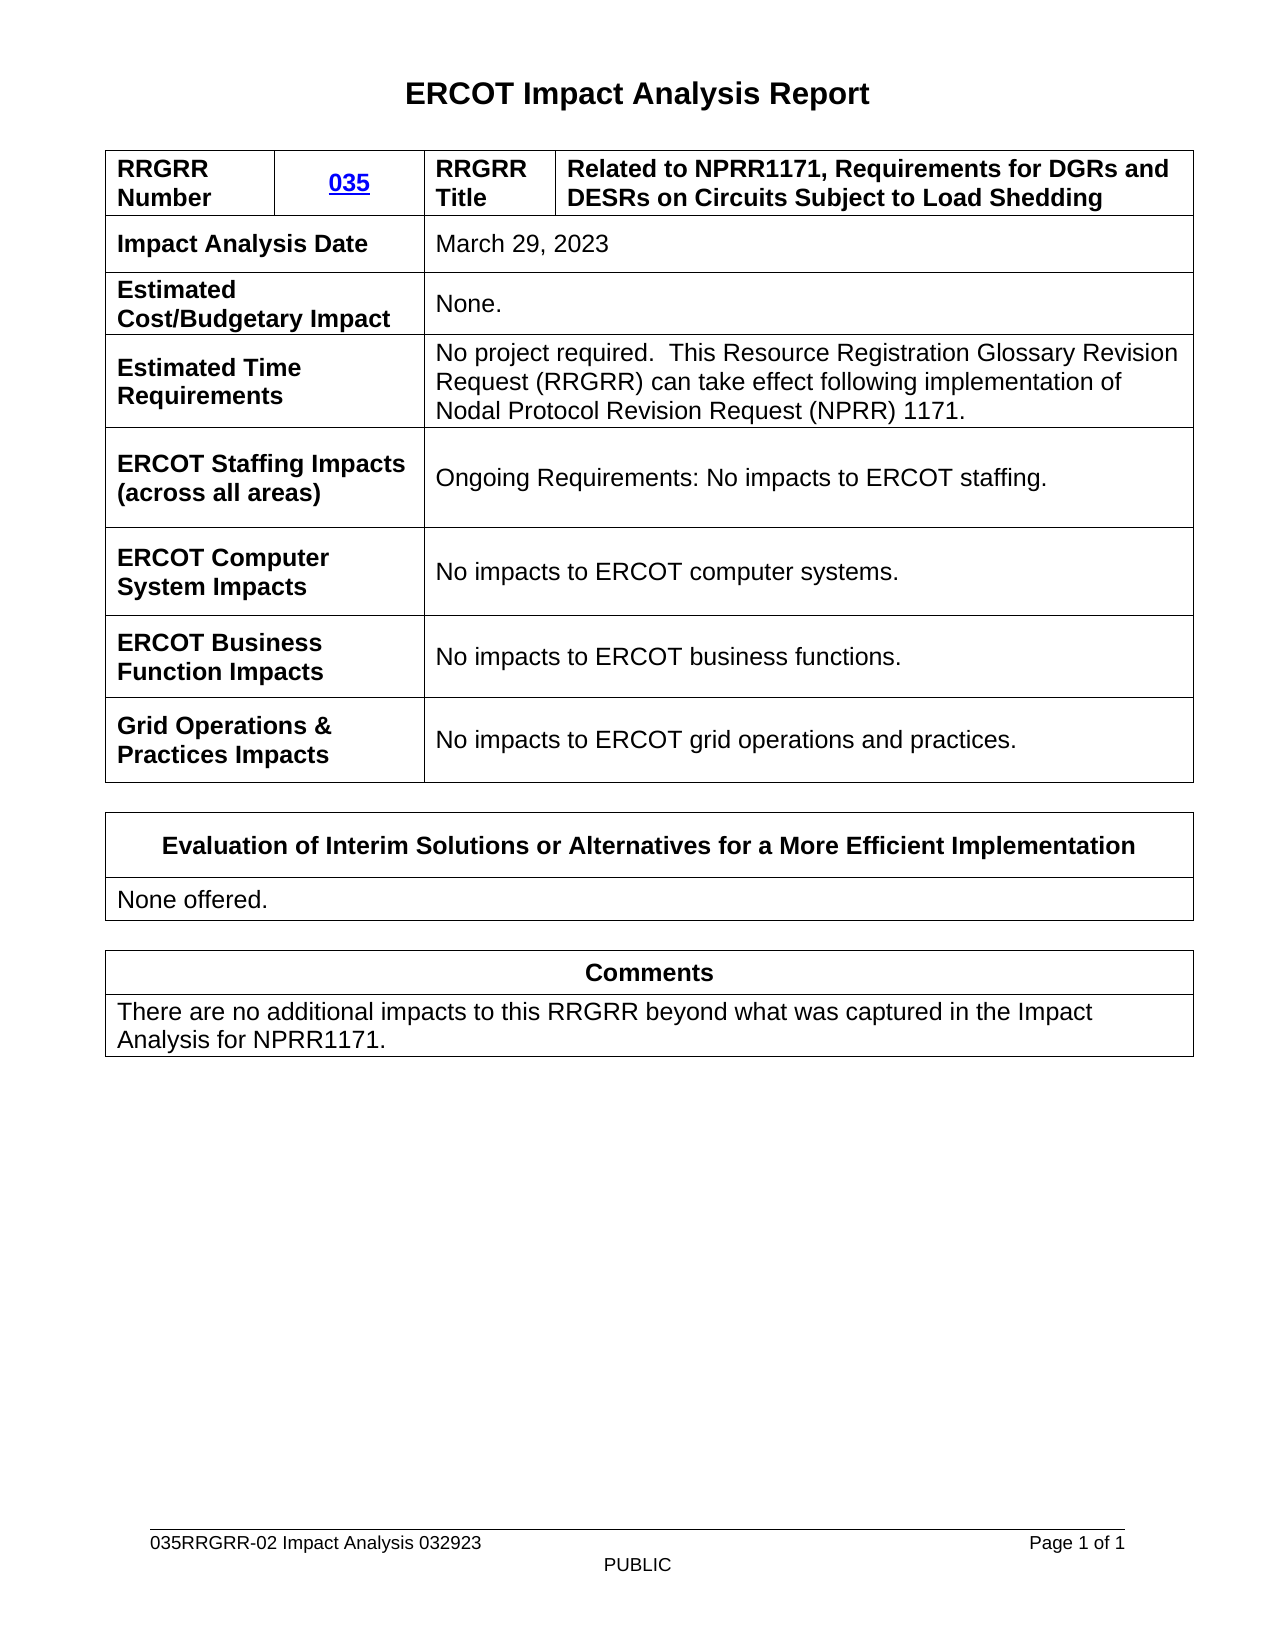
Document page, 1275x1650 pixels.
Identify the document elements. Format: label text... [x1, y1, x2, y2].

table_cell No impacts to ERCOT computer systems. [425, 528, 1193, 615]
table_cell March 29, 2023 [425, 216, 1193, 272]
table_header Related to NPRR1171, Requirements for DGRs and DESRs on Circuits Subject to Load Shedding [556, 151, 1193, 214]
table_cell Ongoing Requirements: No impacts to ERCOT staffing. [425, 428, 1193, 527]
table_cell Impact Analysis Date [106, 216, 424, 272]
table_cell No impacts to ERCOT business functions. [425, 616, 1193, 697]
table_header RRGRR Number [106, 151, 274, 214]
table_header Comments [106, 951, 1193, 994]
table_cell ERCOT Business Function Impacts [106, 616, 424, 697]
table_header 035 [275, 151, 424, 214]
table_cell There are no additional impacts to this RRGRR beyond what was captured in the Impact Analysis for NPRR1171. [106, 995, 1193, 1056]
table_cell No impacts to ERCOT grid operations and practices. [425, 698, 1193, 782]
table_cell None offered. [106, 878, 1193, 920]
table_cell No project required. This Resource Registration Glossary Revision Request (RRGRR) can take effect following implementation of Nodal Protocol Revision Request (NPRR) 1171. [425, 335, 1193, 427]
table_cell Estimated Cost/Budgetary Impact [106, 273, 424, 334]
table_cell Grid Operations & Practices Impacts [106, 698, 424, 782]
table_cell ERCOT Staffing Impacts (across all areas) [106, 428, 424, 527]
table_cell ERCOT Computer System Impacts [106, 528, 424, 615]
table_header Evaluation of Interim Solutions or Alternatives for a More Efficient Implementation [106, 813, 1193, 877]
table_cell Estimated Time Requirements [106, 335, 424, 427]
table_cell None. [425, 273, 1193, 334]
table_header RRGRR Title [425, 151, 555, 214]
